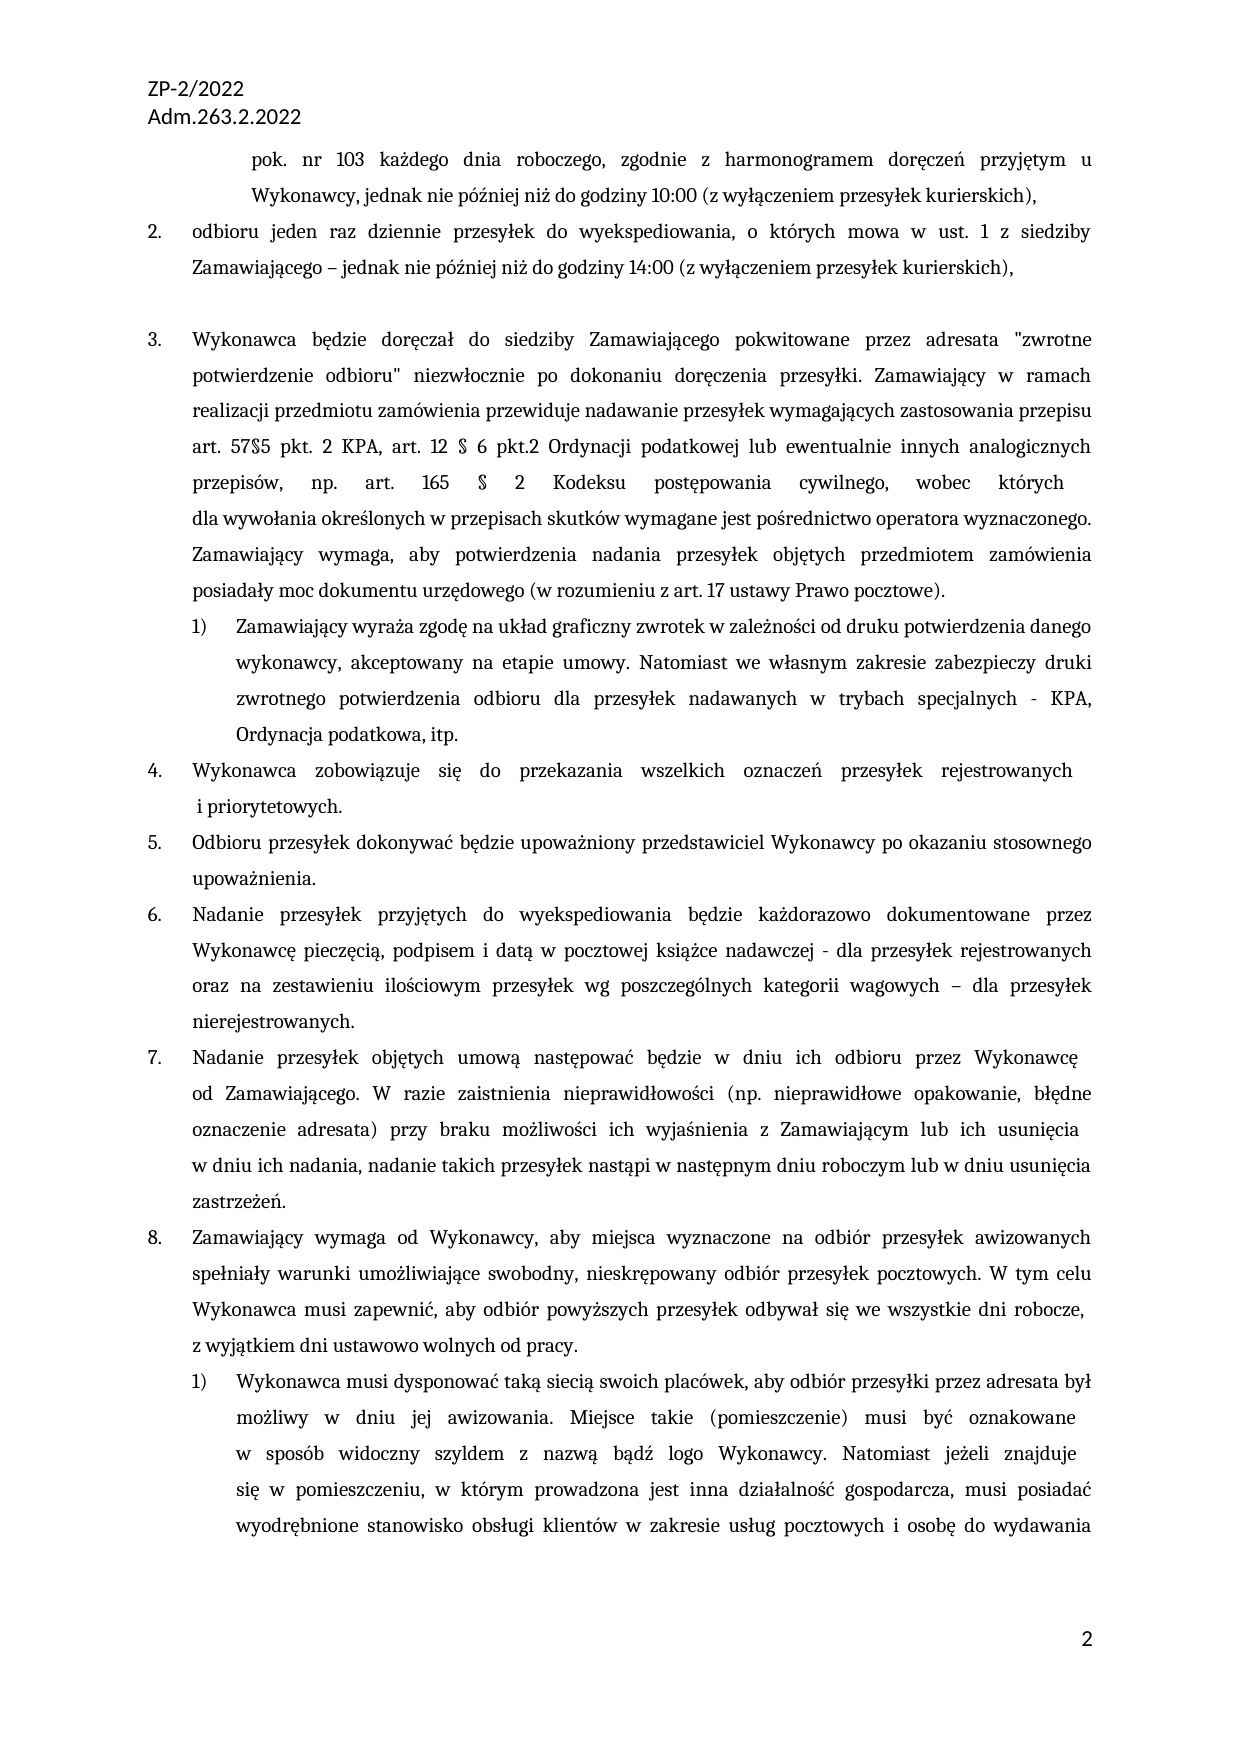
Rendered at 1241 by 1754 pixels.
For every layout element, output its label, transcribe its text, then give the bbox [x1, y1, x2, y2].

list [192, 1369, 1093, 1537]
list Zamawiający wymaga od Wykonawcy, aby miejsca wyznaczone na odbiór przesyłek awizowanych spełniały warunki umożliwiające swobodny, nieskrępowany odbiór przesyłek pocztowych. W tym celu Wykonawca musi zapewnić, aby odbiór powyższych przesyłek odbywał się we wszystkie dni robocze, z wyjątkiem dni ustawowo wolnych od pracy. [148, 1226, 1093, 1357]
list Wykonawca będzie doręczał do siedziby Zamawiającego pokwitowane przez adresata "zwrotne potwierdzenie odbioru" niezwłocznie po dokonaniu doręczenia przesyłki. Zamawiający w ramach realizacji przedmiotu zamówienia przewiduje nadawanie przesyłek wymagających zastosowania przepisu art. 57§5 pkt. 2 KPA, art. 12 § 6 pkt.2 Ordynacji podatkowej lub ewentualnie innych analogicznych przepisów, np. art. 165 § 2 Kodeksu postępowania cywilnego, wobec których dla wywołania określonych w przepisach skutków wymagane jest pośrednictwo operatora wyznaczonego. Zamawiający wymaga, aby potwierdzenia nadania przesyłek objętych przedmiotem zamówienia posiadały moc dokumentu urzędowego (w rozumieniu z art. 17 ustawy Prawo pocztowe). [148, 327, 1093, 603]
list odbioru jeden raz dziennie przesyłek do wyekspediowania, o których mowa w ust. 1 z siedziby Zamawiającego – jednak nie później niż do godziny 14:00 (z wyłączeniem przesyłek kurierskich), [148, 219, 1093, 279]
list Nadanie przesyłek objętych umową następować będzie w dniu ich odbioru przez Wykonawcę od Zamawiającego. W razie zaistnienia nieprawidłowości (np. nieprawidłowe opakowanie, błędne oznaczenie adresata) przy braku możliwości ich wyjaśnienia z Zamawiającym lub ich usunięcia w dniu ich nadania, nadanie takich przesyłek nastąpi w następnym dniu roboczym lub w dniu usunięcia zastrzeżeń. [148, 1046, 1093, 1214]
list Nadanie przesyłek przyjętych do wyekspediowania będzie każdorazowo dokumentowane przez Wykonawcę pieczęcią, podpisem i datą w pocztowej książce nadawczej - dla przesyłek rejestrowanych oraz na zestawieniu ilościowym przesyłek wg poszczególnych kategorii wagowych – dla przesyłek nierejestrowanych. [148, 902, 1093, 1034]
list Odbioru przesyłek dokonywać będzie upoważniony przedstawiciel Wykonawcy po okazaniu stosownego upoważnienia. [148, 830, 1093, 890]
list Zamawiający wyraża zgodę na układ graficzny zwrotek w zależności od druku potwierdzenia danego wykonawcy, akceptowany na etapie umowy. Natomiast we własnym zakresie zabezpieczy druki zwrotnego potwierdzenia odbioru dla przesyłek nadawanych w trybach specjalnych - KPA, Ordynacja podatkowa, itp. [192, 615, 1093, 747]
list Wykonawca zobowiązuje się do przekazania wszelkich oznaczeń przesyłek rejestrowanych i priorytetowych. [148, 758, 1093, 818]
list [192, 148, 1093, 207]
